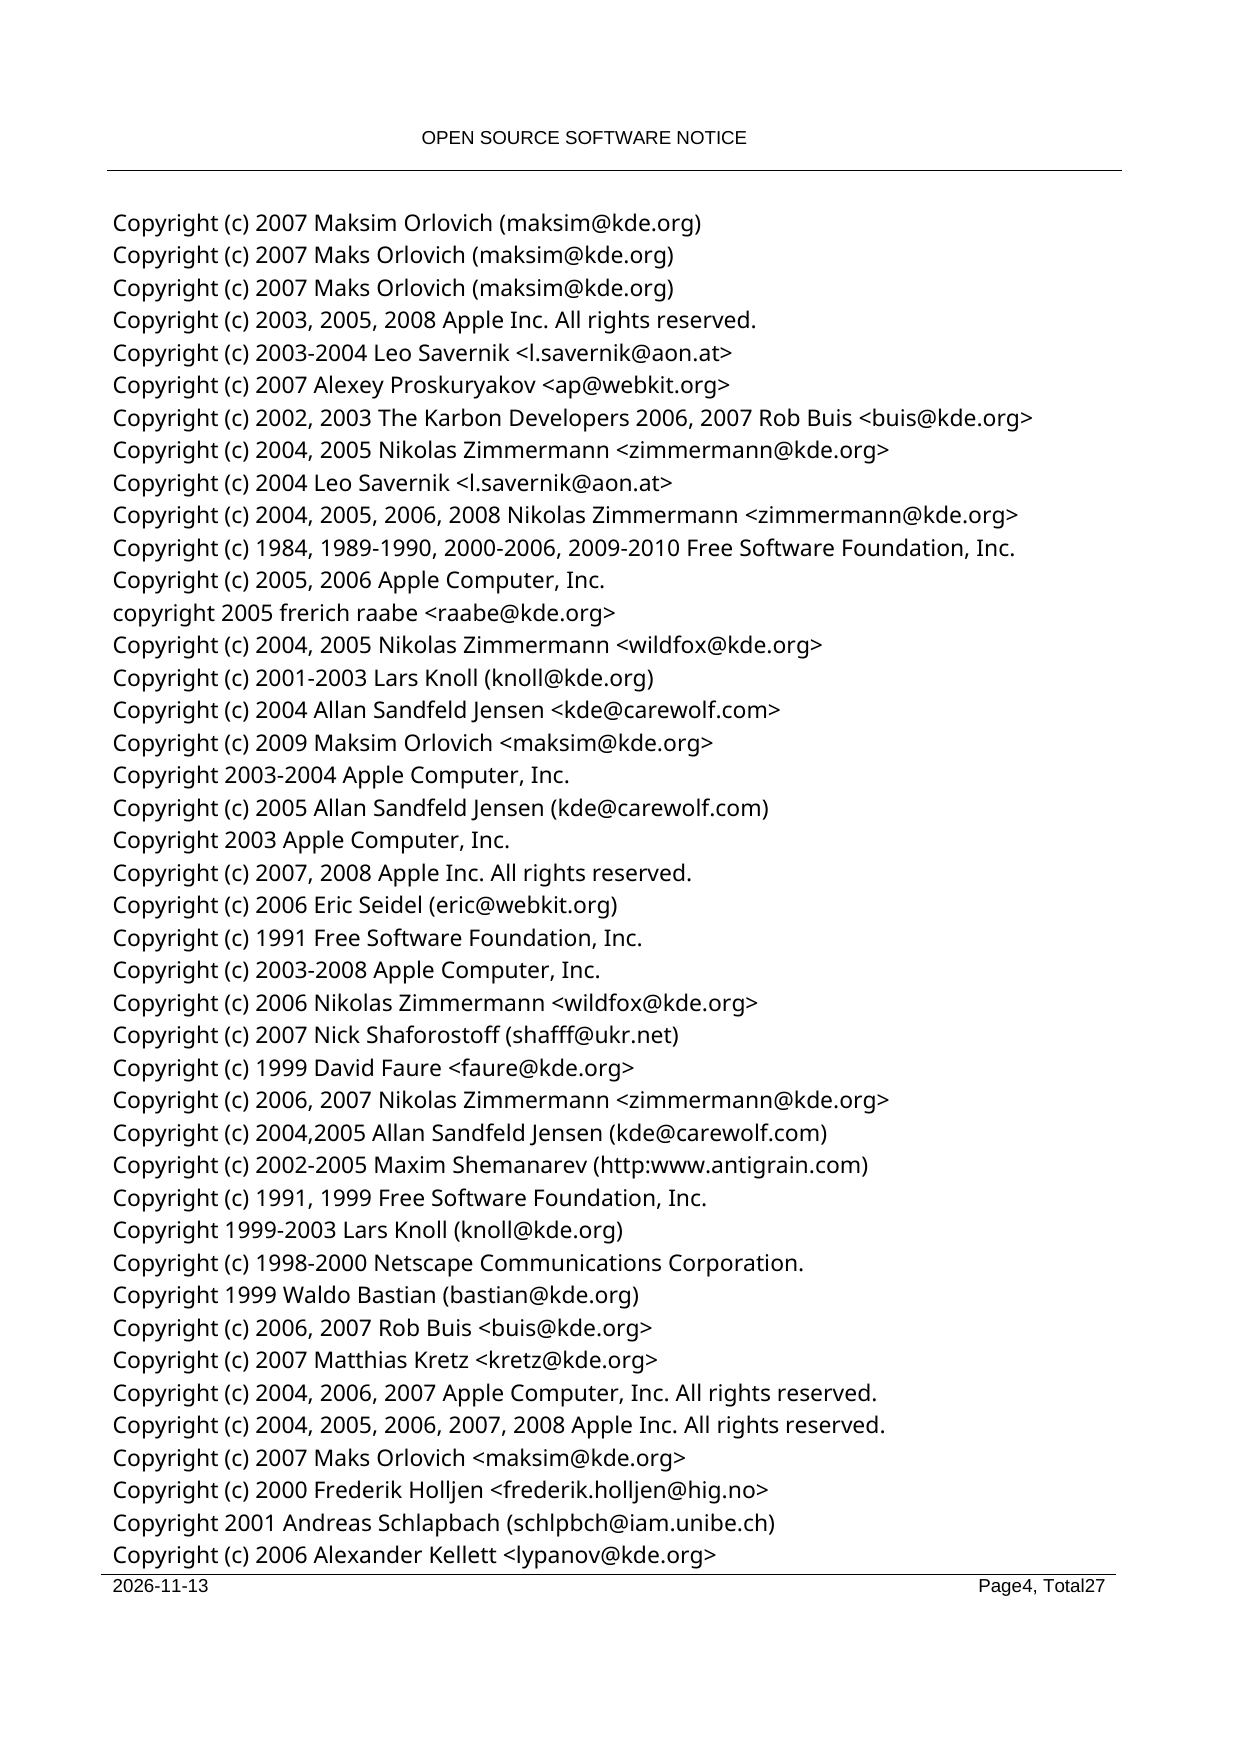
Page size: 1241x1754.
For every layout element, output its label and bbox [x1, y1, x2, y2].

text [112, 206, 1128, 1571]
